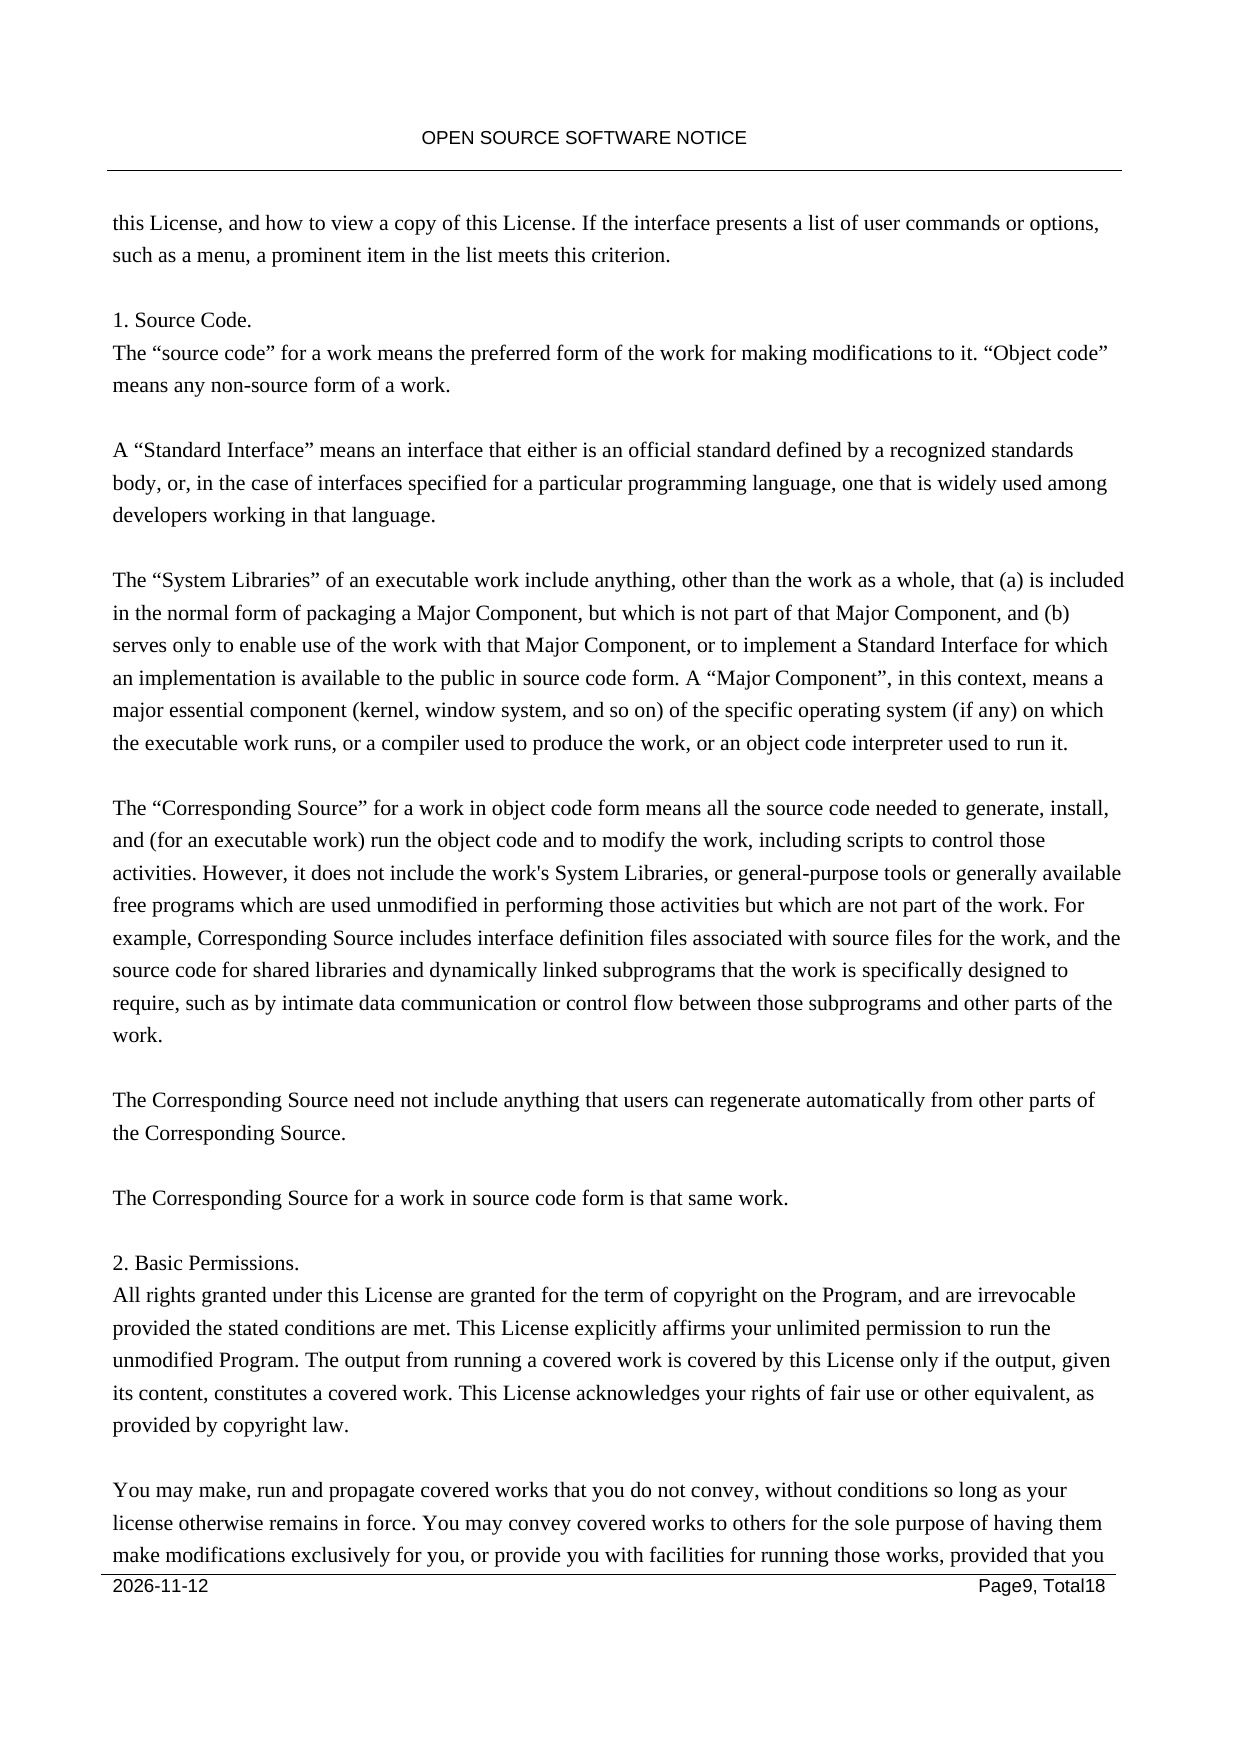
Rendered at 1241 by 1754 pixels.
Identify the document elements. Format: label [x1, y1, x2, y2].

text [112, 206, 1128, 1571]
